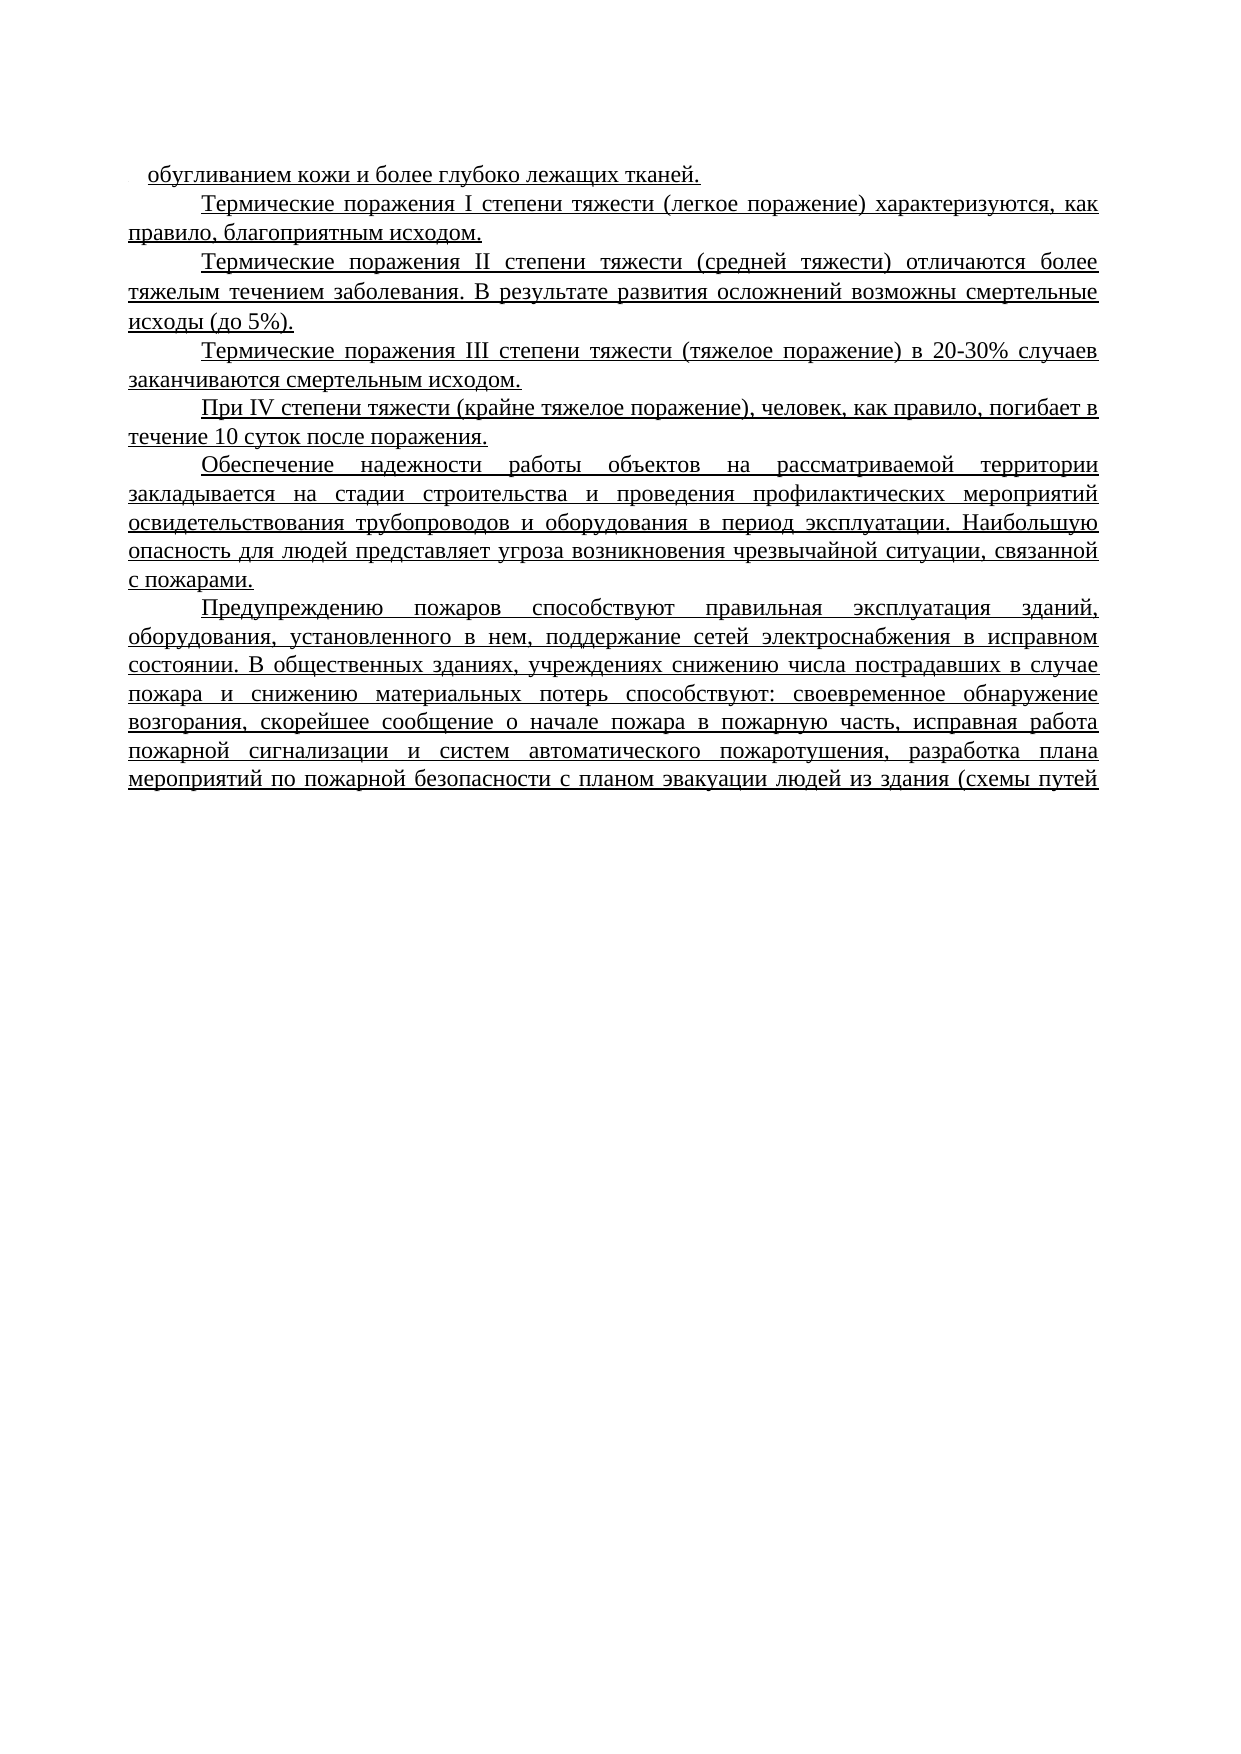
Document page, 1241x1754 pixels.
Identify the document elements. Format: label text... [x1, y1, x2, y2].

text Термические поражения II степени тяжести (средней тяжести) отличаются более тяжелым течением заболевания. В результате развития осложнений возможны смертельные исходы (до 5%). [128, 303, 1099, 336]
text Предупреждению пожаров способствуют правильная эксплуатация зданий, оборудования, установленного в нем, поддержание сетей электроснабжения в исправном состоянии. В общественных зданиях, учреждениях снижению числа пострадавших в случае пожара и снижению материальных потерь способствуют: своевременное обнаружение возгорания, скорейшее сообщение о начале пожара в пожарную часть, исправная работа пожарной сигнализации и систем автоматического пожаротушения, разработка плана мероприятий по пожарной безопасности с планом эвакуации людей из здания (схемы путей эвакуации необходимо вывешивать на видных местах на каждом этаже), обеспечение беспрепятственного подъезда к зданию и возможность объезда. [128, 593, 1099, 646]
text Термические поражения II степени тяжести (средней тяжести) отличаются более тяжелым течением заболевания. В результате развития осложнений возможны смертельные исходы (до 5%). [128, 246, 1099, 301]
text Обеспечение надежности работы объектов на рассматриваемой территории закладывается на стадии строительства и проведения профилактических мероприятий освидетельствования трубопроводов и оборудования в период эксплуатации. Наибольшую опасность для людей представляет угроза возникновения чрезвычайной ситуации, связанной с пожарами. [128, 533, 1099, 560]
text Обеспечение надежности работы объектов на рассматриваемой территории закладывается на стадии строительства и проведения профилактических мероприятий освидетельствования трубопроводов и оборудования в период эксплуатации. Наибольшую опасность для людей представляет угроза возникновения чрезвычайной ситуации, связанной с пожарами. [128, 504, 1099, 531]
text При IV степени тяжести (крайне тяжелое поражение), человек, как правило, погибает в течение 10 суток после поражения. [128, 393, 1099, 450]
text Термические поражения I степени тяжести (легкое поражение) характеризуются, как правило, благоприятным исходом. [128, 188, 1099, 246]
text Термические поражения III степени тяжести (тяжелое поражение) в 20-30% случаев заканчиваются смертельным исходом. [128, 336, 1099, 393]
text Обеспечение надежности работы объектов на рассматриваемой территории закладывается на стадии строительства и проведения профилактических мероприятий освидетельствования трубопроводов и оборудования в период эксплуатации. Наибольшую опасность для людей представляет угроза возникновения чрезвычайной ситуации, связанной с пожарами. [128, 561, 1099, 593]
list обугливанием кожи и более глубоко лежащих тканей. [128, 159, 1101, 188]
text Обеспечение надежности работы объектов на рассматриваемой территории закладывается на стадии строительства и проведения профилактических мероприятий освидетельствования трубопроводов и оборудования в период эксплуатации. Наибольшую опасность для людей представляет угроза возникновения чрезвычайной ситуации, связанной с пожарами. [128, 450, 1099, 503]
